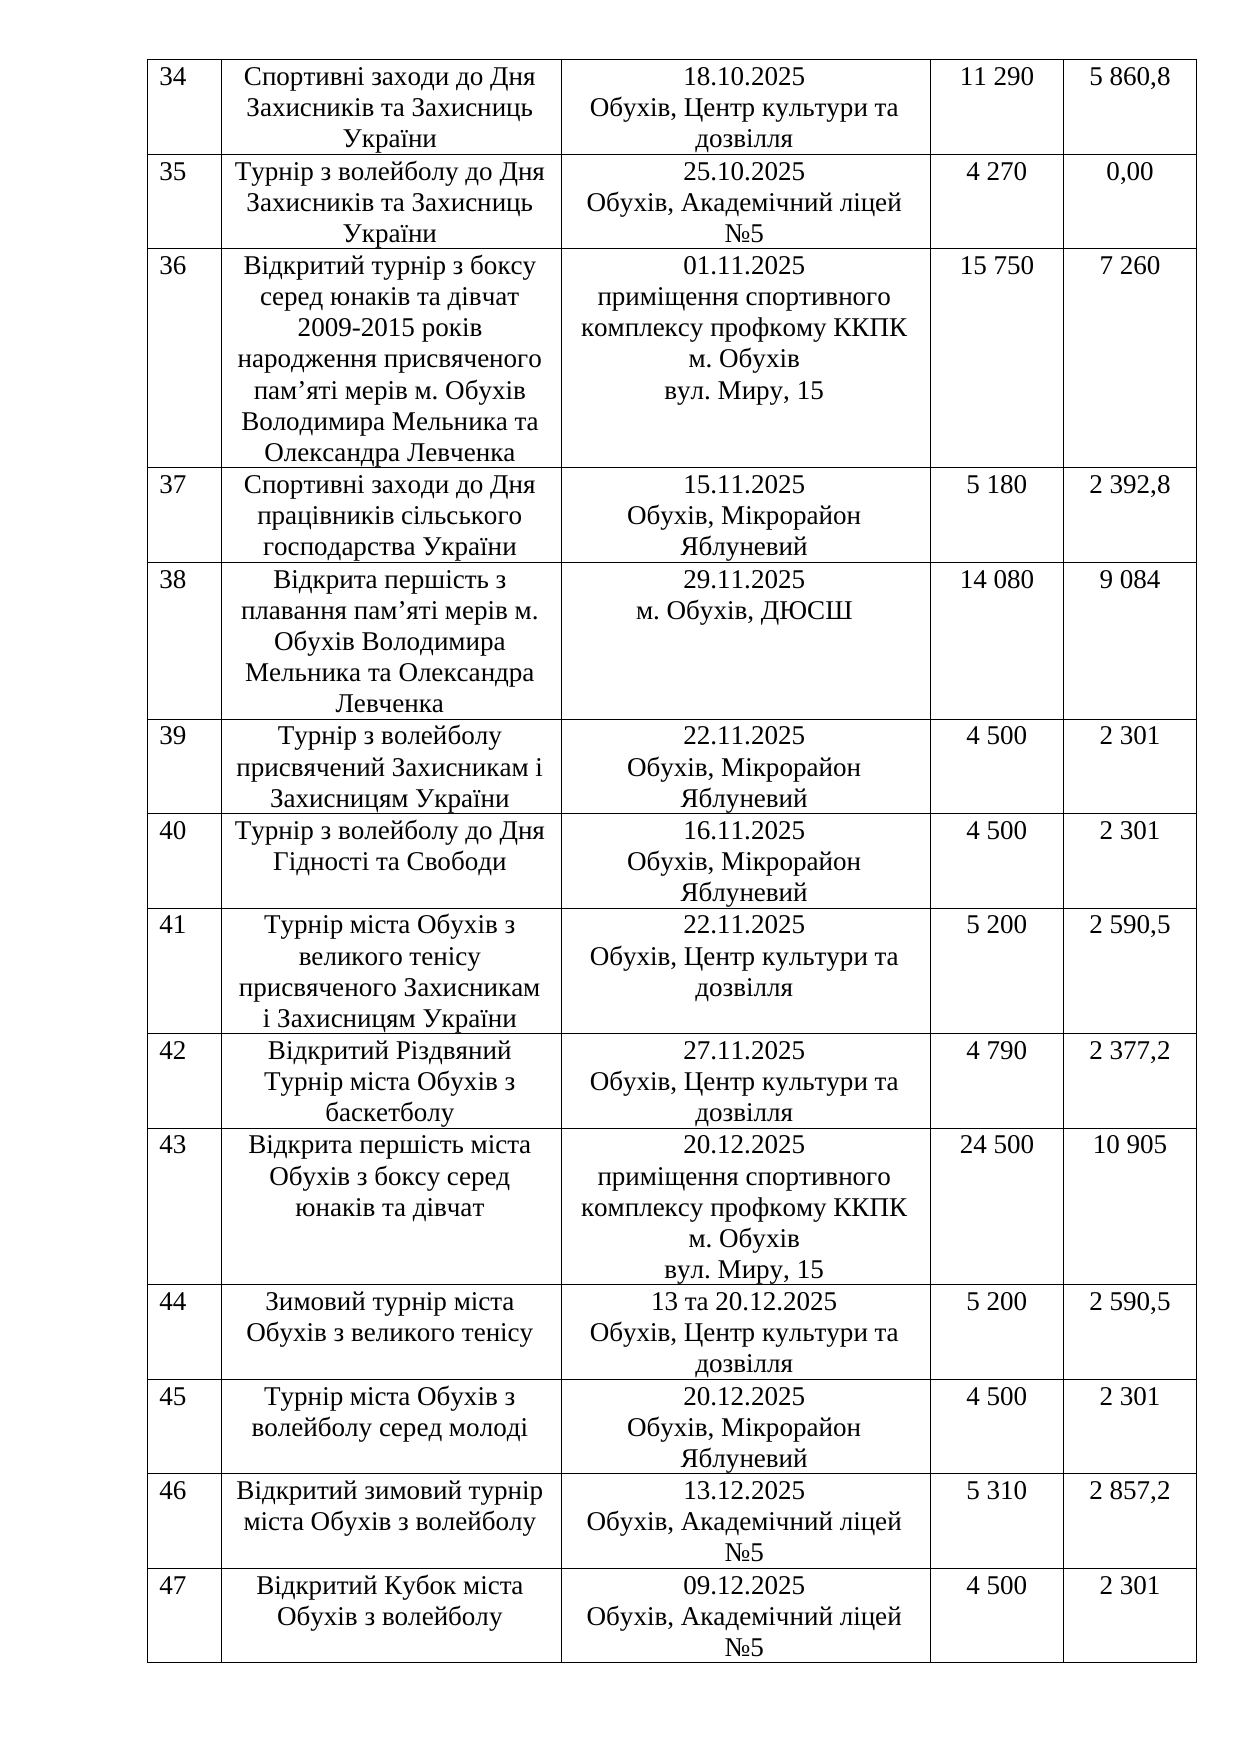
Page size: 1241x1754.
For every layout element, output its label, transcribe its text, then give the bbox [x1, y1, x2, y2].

table_cell 20.12.2025 Обухів, Мікрорайон Яблуневий [562, 1380, 930, 1473]
table_cell 2 590,5 [1064, 909, 1196, 1033]
table_cell 13.12.2025 Обухів, Академічний ліцей №5 [562, 1474, 930, 1568]
table_cell Спортивні заходи до Дня працівників сільського господарства України [222, 468, 561, 562]
table_cell 2 301 [1064, 1380, 1196, 1473]
table_cell 38 [148, 563, 221, 718]
table_cell 2 301 [1064, 814, 1196, 907]
table_cell 37 [148, 468, 221, 562]
table_cell 43 [148, 1129, 221, 1284]
table_cell 22.11.2025 Обухів, Мікрорайон Яблуневий [562, 720, 930, 813]
table_cell 42 [148, 1034, 221, 1127]
table_cell Турнір міста Обухів з великого тенісу присвяченого Захисникам і Захисницям України [222, 909, 561, 1033]
table_cell 15.11.2025 Обухів, Мікрорайон Яблуневий [562, 468, 930, 562]
table_cell Відкрита першість з плавання пам’яті мерів м. Обухів Володимира Мельника та Олександра Левченка [222, 563, 561, 718]
table_cell 47 [148, 1569, 221, 1662]
table_cell 09.12.2025 Обухів, Академічний ліцей №5 [562, 1569, 930, 1662]
table_cell 11 290 [931, 60, 1063, 154]
table_cell 01.11.2025 приміщення спортивного комплексу профкому ККПК м. Обухів вул. Миру, 15 [562, 249, 930, 467]
table_cell 4 500 [931, 720, 1063, 813]
table_cell 44 [148, 1285, 221, 1379]
table_cell 9 084 [1064, 563, 1196, 718]
table_cell 4 790 [931, 1034, 1063, 1127]
table_cell 4 500 [931, 1569, 1063, 1662]
table_cell 39 [148, 720, 221, 813]
table_cell Відкритий турнір з боксу серед юнаків та дівчат 2009-2015 років народження присвяченого пам’яті мерів м. Обухів Володимира Мельника та Олександра Левченка [222, 249, 561, 467]
table_cell 24 500 [931, 1129, 1063, 1284]
table_cell Турнір з волейболу до Дня Захисників та Захисниць України [222, 155, 561, 248]
table_cell 2 377,2 [1064, 1034, 1196, 1127]
table_cell 14 080 [931, 563, 1063, 718]
table_cell 25.10.2025 Обухів, Академічний ліцей №5 [562, 155, 930, 248]
table_cell 2 301 [1064, 720, 1196, 813]
table_cell 2 301 [1064, 1569, 1196, 1662]
table_cell 2 590,5 [1064, 1285, 1196, 1379]
table_cell 41 [148, 909, 221, 1033]
table_cell Відкрита першість міста Обухів з боксу серед юнаків та дівчат [222, 1129, 561, 1284]
table_cell 4 500 [931, 1380, 1063, 1473]
table_cell 5 180 [931, 468, 1063, 562]
table_cell Турнір міста Обухів з волейболу серед молоді [222, 1380, 561, 1473]
table_cell 5 860,8 [1064, 60, 1196, 154]
table_cell 5 310 [931, 1474, 1063, 1568]
table_cell Відкритий Різдвяний Турнір міста Обухів з баскетболу [222, 1034, 561, 1127]
table_cell 27.11.2025 Обухів, Центр культури та дозвілля [562, 1034, 930, 1127]
table_cell 2 857,2 [1064, 1474, 1196, 1568]
table_cell Зимовий турнір міста Обухів з великого тенісу [222, 1285, 561, 1379]
table_cell 4 270 [931, 155, 1063, 248]
table_cell 16.11.2025 Обухів, Мікрорайон Яблуневий [562, 814, 930, 907]
table_cell 2 392,8 [1064, 468, 1196, 562]
table_cell Турнір з волейболу до Дня Гідності та Свободи [222, 814, 561, 907]
table_cell 13 та 20.12.2025 Обухів, Центр культури та дозвілля [562, 1285, 930, 1379]
table_cell 22.11.2025 Обухів, Центр культури та дозвілля [562, 909, 930, 1033]
table_cell Відкритий Кубок міста Обухів з волейболу [222, 1569, 561, 1662]
table_cell 0,00 [1064, 155, 1196, 248]
table_cell 29.11.2025 м. Обухів, ДЮСШ [562, 563, 930, 718]
table_cell 20.12.2025 приміщення спортивного комплексу профкому ККПК м. Обухів вул. Миру, 15 [562, 1129, 930, 1284]
table_cell 46 [148, 1474, 221, 1568]
table_cell 5 200 [931, 1285, 1063, 1379]
table_cell Турнір з волейболу присвячений Захисникам і Захисницям України [222, 720, 561, 813]
table_cell 45 [148, 1380, 221, 1473]
table_cell 10 905 [1064, 1129, 1196, 1284]
table_cell 35 [148, 155, 221, 248]
table_cell 40 [148, 814, 221, 907]
table_cell 7 260 [1064, 249, 1196, 467]
table_cell 18.10.2025 Обухів, Центр культури та дозвілля [562, 60, 930, 154]
table_cell 4 500 [931, 814, 1063, 907]
table_cell 34 [148, 60, 221, 154]
table_cell 15 750 [931, 249, 1063, 467]
table_cell 5 200 [931, 909, 1063, 1033]
table_cell Спортивні заходи до Дня Захисників та Захисниць України [222, 60, 561, 154]
table_cell Відкритий зимовий турнір міста Обухів з волейболу [222, 1474, 561, 1568]
table_cell 36 [148, 249, 221, 467]
